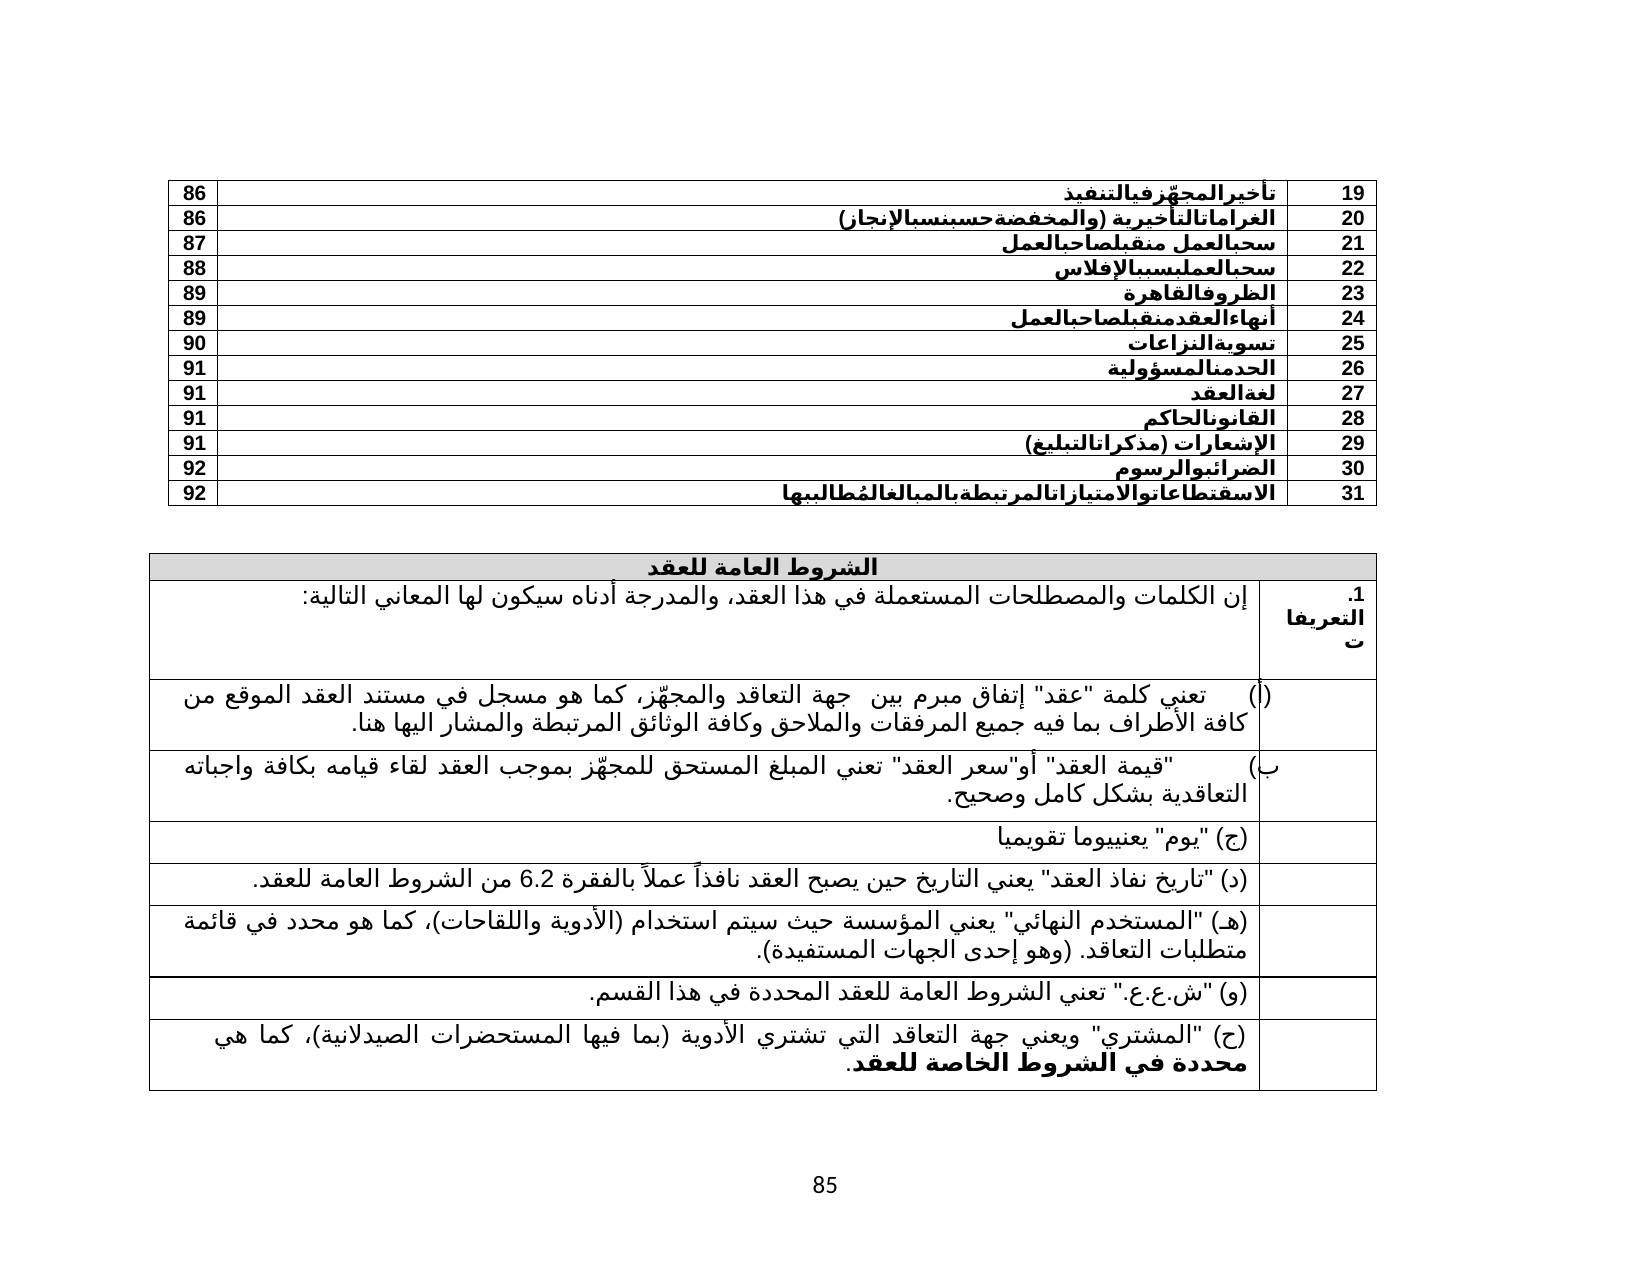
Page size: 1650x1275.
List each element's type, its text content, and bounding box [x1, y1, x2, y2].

table_cell 91 [169, 356, 217, 380]
table_cell (ح) "المشتري" ويعني جهة التعاقد التي تشتري الأدوية (بما فيها المستحضرات الصيدلانية)، كما هي محددة في الشروط الخاصة للعقد. [150, 1020, 1259, 1090]
table_cell 30 [1288, 456, 1376, 480]
table_header الشروط العامة للعقد [150, 554, 1376, 580]
table_cell (ج) "يوم" يعنييوما تقويميا [150, 822, 1259, 863]
table_cell 26 [1288, 356, 1376, 380]
table_cell الضرائبوالرسوم [218, 456, 1287, 480]
table_cell [1260, 978, 1376, 1019]
table_cell 24 [1288, 306, 1376, 330]
table_cell القانونالحاكم [218, 406, 1287, 430]
table_cell 91 [169, 381, 217, 405]
table_cell تسويةالنزاعات [218, 331, 1287, 355]
table_cell [1260, 1020, 1376, 1090]
table_cell 22 [1288, 256, 1376, 280]
table_cell (د) "تاريخ نفاذ العقد" يعني التاريخ حين يصبح العقد نافذاً عملاً بالفقرة 6.2 من الشروط العامة للعقد. [150, 864, 1259, 905]
table_cell 29 [1288, 431, 1376, 455]
table_cell سحبالعملبسببالإفلاس [218, 256, 1287, 280]
table_cell 20 [1288, 206, 1376, 230]
table_cell سحبالعمل منقبلصاحبالعمل [218, 231, 1287, 255]
table_cell (و) "ش.ع.ع." تعني الشروط العامة للعقد المحددة في هذا القسم. [150, 978, 1259, 1019]
table_cell 91 [169, 431, 217, 455]
table_cell 28 [1288, 406, 1376, 430]
table_cell 88 [169, 256, 217, 280]
table_cell 86 [169, 206, 217, 230]
table_cell 23 [1288, 281, 1376, 305]
table_cell [1260, 822, 1376, 863]
table_cell 89 [169, 281, 217, 305]
table_cell 25 [1288, 331, 1376, 355]
table_cell لغةالعقد [218, 381, 1287, 405]
table_cell (هـ) "المستخدم النهائي" يعني المؤسسة حيث سيتم استخدام (الأدوية واللقاحات)، كما هو محدد في قائمة متطلبات التعاقد. (وهو إحدى الجهات المستفيدة). [150, 906, 1259, 976]
table_cell 91 [169, 406, 217, 430]
table_cell تأخيرالمجهّزفيالتنفيذ [218, 181, 1287, 205]
table_cell 86 [169, 181, 217, 205]
table_cell [1260, 906, 1376, 976]
table_cell 19 [1288, 181, 1376, 205]
table_cell "قيمة العقد" أو"سعر العقد" تعني المبلغ المستحق للمجهّز بموجب العقد لقاء قيامه بكافة واجباته التعاقدية بشكل كامل وصحيح. [150, 751, 1259, 821]
table_cell [1260, 864, 1376, 905]
table_cell 27 [1288, 381, 1376, 405]
table_cell 92 [169, 456, 217, 480]
table_cell [1260, 680, 1376, 750]
table_cell 1. التعريفات [1260, 581, 1376, 679]
table_cell الغراماتالتأخيرية (والمخفضةحسبنسبالإنجاز) [218, 206, 1287, 230]
table_cell 89 [169, 306, 217, 330]
table_cell أنهاءالعقدمنقبلصاحبالعمل [218, 306, 1287, 330]
table_cell الحدمنالمسؤولية [218, 356, 1287, 380]
table_cell [1260, 751, 1376, 821]
table_cell 21 [1288, 231, 1376, 255]
table_cell 92 [169, 481, 217, 505]
table_cell إن الكلمات والمصطلحات المستعملة في هذا العقد، والمدرجة أدناه سيكون لها المعاني التالية: [150, 581, 1259, 679]
table_cell 31 [1288, 481, 1376, 505]
table_cell الإشعارات (مذكراتالتبليغ) [218, 431, 1287, 455]
table_cell الاسقتطاعاتوالامتيازاتالمرتبطةبالمبالغالمُطالببها [218, 481, 1287, 505]
table_cell 87 [169, 231, 217, 255]
table_cell الظروفالقاهرة [218, 281, 1287, 305]
table_cell تعني كلمة "عقد" إتفاق مبرم بين جهة التعاقد والمجهّز، كما هو مسجل في مستند العقد الموقع من كافة الأطراف بما فيه جميع المرفقات والملاحق وكافة الوثائق المرتبطة والمشار اليها هنا. [150, 680, 1259, 750]
table_cell 90 [169, 331, 217, 355]
